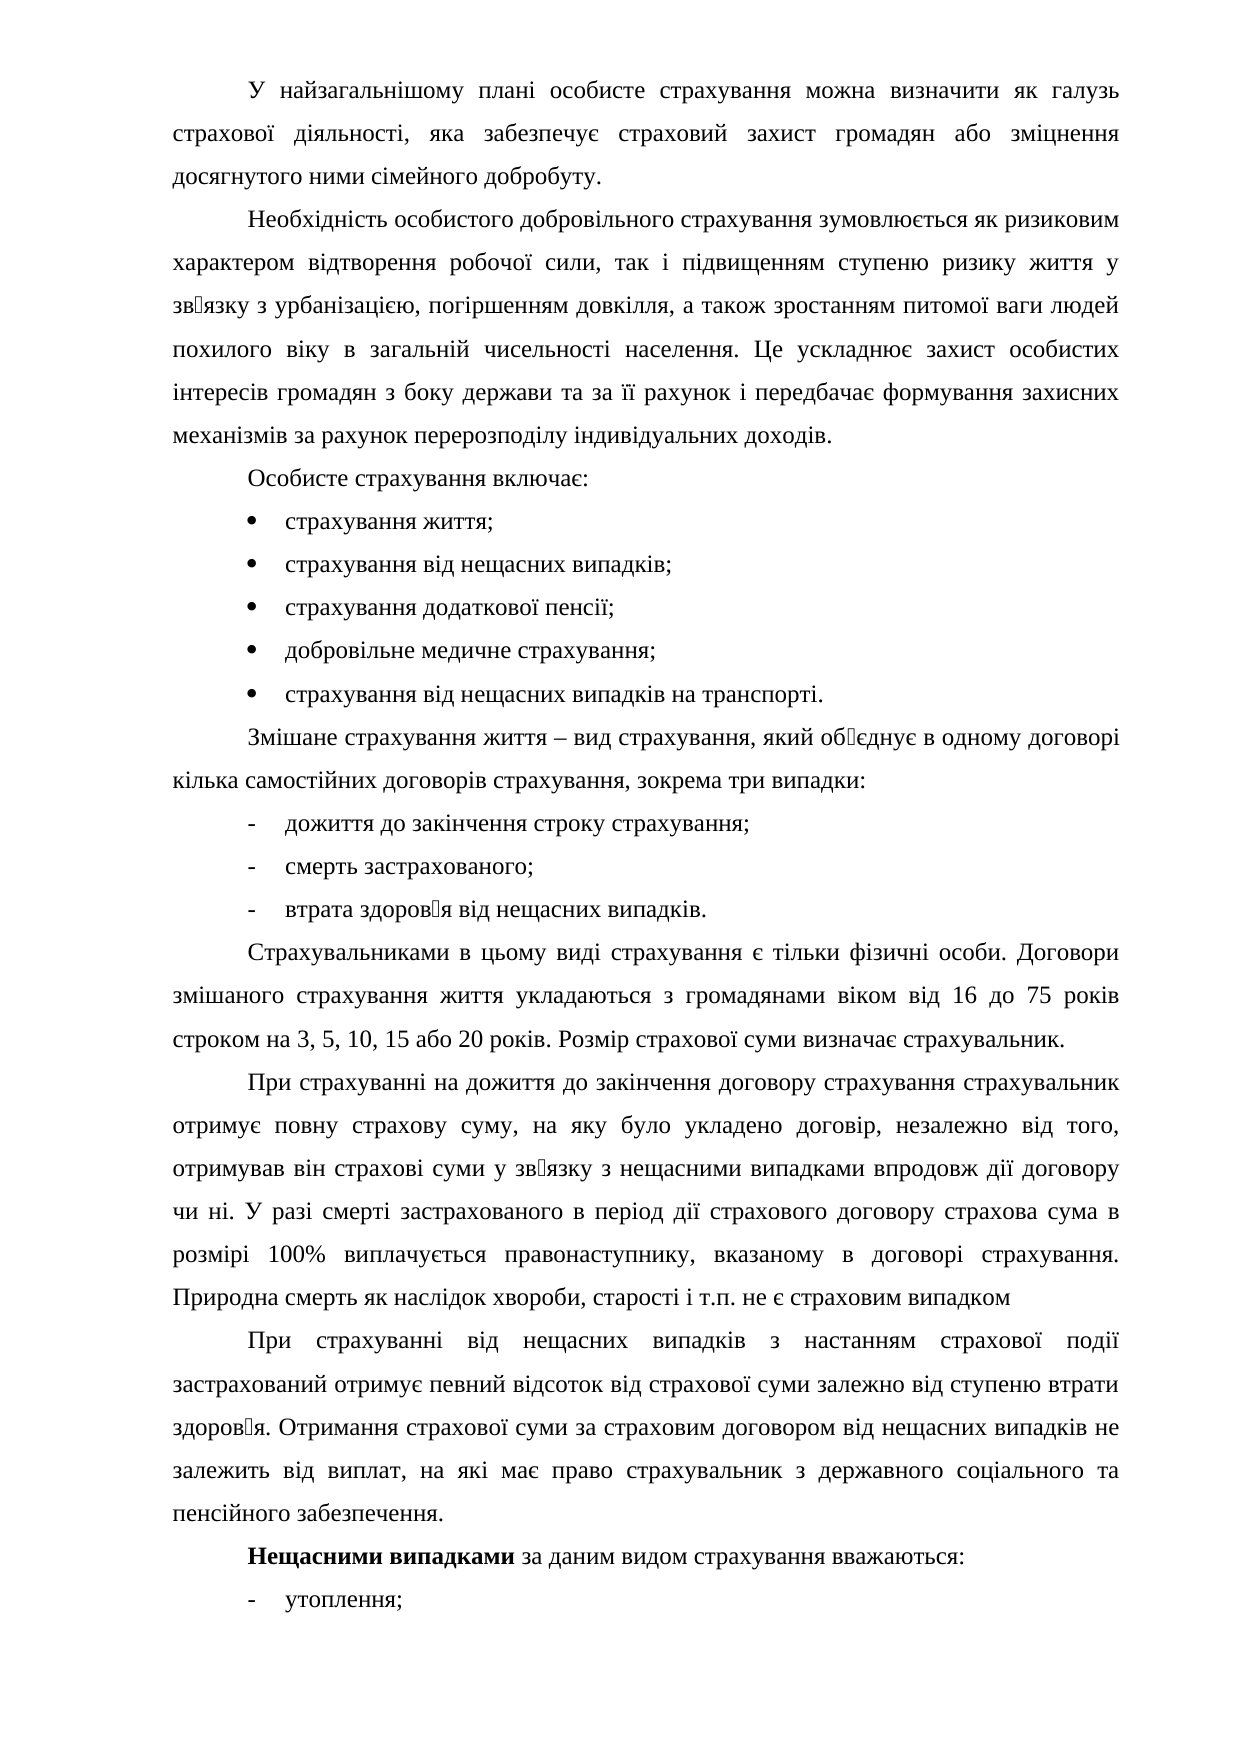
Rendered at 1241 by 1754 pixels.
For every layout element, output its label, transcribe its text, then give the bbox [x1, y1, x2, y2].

text Нещасними випадками за даним видом страхування вважаються: [172, 1541, 1120, 1570]
list страхування від нещасних випадків; [247, 549, 1120, 578]
list смерть застрахованого; [247, 851, 1120, 880]
text Необхідність особистого добровільного страхування зумовлюється як ризиковим характером відтворення робочої сили, так і підвищенням ступеню ризику життя у звязку з урбанізацією, погіршенням довкілля, а також зростанням питомої ваги людей похилого віку в загальній чисельності населення. Це ускладнює захист особистих інтересів громадян з боку держави та за її рахунок і передбачає формування захисних механізмів за рахунок перерозподілу індивідуальних доходів. [172, 204, 1120, 449]
list дожиття до закінчення строку страхування; [247, 808, 1120, 837]
list страхування додаткової пенсії; [247, 592, 1120, 621]
list страхування від нещасних випадків на транспорті. [247, 679, 1120, 707]
text Страхувальниками в цьому виді страхування є тільки фізичні особи. Договори змішаного страхування життя укладаються з громадянами віком від 16 до 75 років строком на 3, 5, 10, 15 або 20 років. Розмір страхової суми визначає страхувальник. [172, 937, 1120, 1052]
list втрата здоровя від нещасних випадків. [247, 894, 1120, 923]
list добровільне медичне страхування; [247, 636, 1120, 664]
list утоплення; [247, 1584, 1120, 1613]
text При страхуванні від нещасних випадків з настанням страхової події застрахований отримує певний відсоток від страхової суми залежно від ступеню втрати здоровя. Отримання страхової суми за страховим договором від нещасних випадків не залежить від виплат, на які має право страхувальник з державного соціального та пенсійного забезпечення. [172, 1326, 1120, 1527]
text При страхуванні на дожиття до закінчення договору страхування страхувальник отримує повну страхову суму, на яку було укладено договір, незалежно від того, отримував він страхові суми у звязку з нещасними випадками впродовж дії договору чи ні. У разі смерті застрахованого в період дії страхового договору страхова сума в розмірі 100% виплачується правонаступнику, вказаному в договорі страхування. Природна смерть як наслідок хвороби, старості і т.п. не є страховим випадком [172, 1067, 1120, 1311]
list страхування життя; [247, 506, 1120, 535]
text У найзагальнішому плані особисте страхування можна визначити як галузь страхової діяльності, яка забезпечує страховий захист громадян або зміцнення досягнутого ними сімейного добробуту. [172, 75, 1120, 190]
text Змішане страхування життя – вид страхування, який обєднує в одному договорі кілька самостійних договорів страхування, зокрема три випадки: [172, 722, 1120, 794]
text Особисте страхування включає: [172, 463, 1120, 492]
